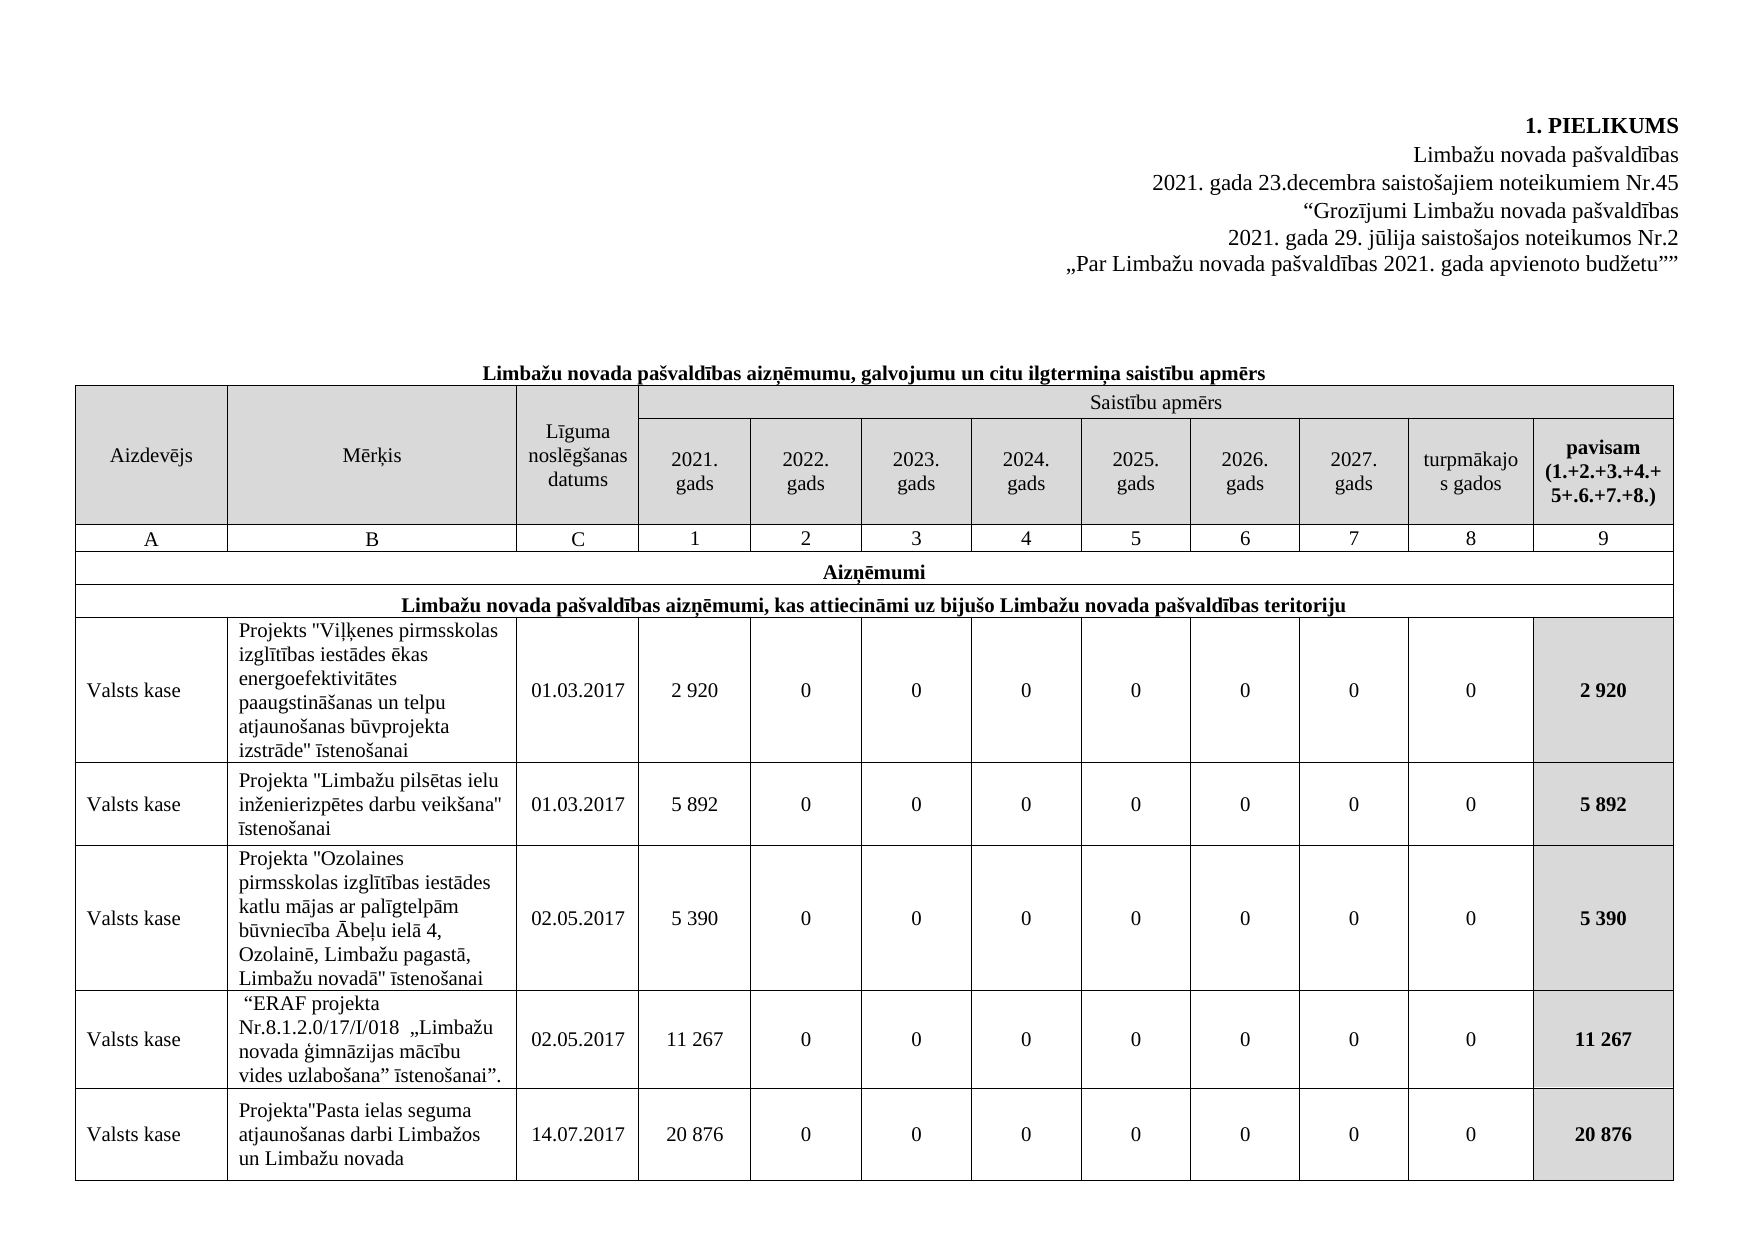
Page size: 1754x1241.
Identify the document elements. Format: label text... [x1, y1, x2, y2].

table_cell 01.03.2017 [517, 618, 638, 762]
table_cell Projekta ''Ozolaines pirmsskolas izglītības iestādes katlu mājas ar palīgtelpām būvniecība Ābeļu ielā 4, Ozolainē, Limbažu pagastā, Limbažu novadā'' īstenošanai [228, 846, 516, 990]
table_cell 0 [1300, 991, 1408, 1087]
table_cell 1 [639, 525, 750, 551]
text Limbažu novada pašvaldības [150, 141, 1679, 167]
table_cell Valsts kase [76, 763, 227, 845]
table_cell Saistību apmērs [639, 386, 1673, 418]
table_cell 0 [751, 991, 861, 1087]
table_cell 0 [972, 846, 1081, 990]
table_cell 14.07.2017 [517, 1089, 638, 1180]
table_cell 0 [1409, 991, 1533, 1087]
table_cell 0 [1300, 846, 1408, 990]
table_cell A [76, 525, 227, 551]
text „Par Limbažu novada pašvaldības 2021. gada apvienoto budžetu”” [150, 250, 1679, 277]
table_cell 0 [1082, 618, 1190, 762]
table_cell 5 390 [639, 846, 750, 990]
table_cell Projekta ''Limbažu pilsētas ielu inženierizpētes darbu veikšana'' īstenošanai [228, 763, 516, 845]
table_cell 0 [972, 991, 1081, 1087]
table_cell 0 [1191, 1089, 1299, 1180]
table_cell 2 920 [1534, 618, 1673, 762]
table_cell 20 876 [1534, 1089, 1673, 1180]
table_cell 0 [751, 846, 861, 990]
table_cell 2022. gads [751, 419, 861, 524]
text “Grozījumi Limbažu novada pašvaldības [75, 197, 1679, 224]
table_cell Aizdevējs [76, 386, 227, 524]
table_cell 01.03.2017 [517, 763, 638, 845]
table_cell Aizņēmumi [76, 552, 1673, 584]
table_cell 11 267 [1534, 991, 1673, 1087]
table_cell 9 [1534, 525, 1673, 551]
table_cell 0 [1409, 846, 1533, 990]
table_cell 0 [972, 618, 1081, 762]
table_cell 0 [1409, 618, 1533, 762]
table_cell 0 [1082, 991, 1190, 1087]
table_cell 0 [972, 763, 1081, 845]
text 1. PIELIKUMS [150, 112, 1679, 138]
table_cell 0 [1300, 763, 1408, 845]
table_cell 0 [1082, 1089, 1190, 1180]
table_cell 0 [1409, 763, 1533, 845]
table_cell 0 [862, 763, 971, 845]
table_cell 7 [1300, 525, 1408, 551]
table_cell 0 [1191, 991, 1299, 1087]
table_cell C [517, 525, 638, 551]
text 2021. gada 23.decembra saistošajiem noteikumiem Nr.45 [150, 169, 1679, 195]
table_cell 0 [972, 1089, 1081, 1180]
table_cell 5 892 [639, 763, 750, 845]
text 2021. gada 29. jūlija saistošajos noteikumos Nr.2 [75, 224, 1679, 250]
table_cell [228, 1089, 516, 1180]
table_cell 0 [862, 618, 971, 762]
table_cell 6 [1191, 525, 1299, 551]
table_cell 0 [862, 991, 971, 1087]
table_cell Līguma noslēgšanas datums [517, 386, 638, 524]
table_cell Limbažu novada pašvaldības aizņēmumi, kas attiecināmi uz bijušo Limbažu novada pašvaldības teritoriju [76, 585, 1673, 617]
table_cell 0 [1191, 846, 1299, 990]
table_cell 2 920 [639, 618, 750, 762]
table_cell 0 [751, 618, 861, 762]
table_cell 0 [862, 846, 971, 990]
table_cell 2025. gads [1082, 419, 1190, 524]
table_cell 11 267 [639, 991, 750, 1087]
table_cell 02.05.2017 [517, 846, 638, 990]
table_cell 3 [862, 525, 971, 551]
table_cell 2021. gads [639, 419, 750, 524]
table_cell Projekts ''Viļķenes pirmsskolas izglītības iestādes ēkas energoefektivitātes paaugstināšanas un telpu atjaunošanas būvprojekta izstrāde'' īstenošanai [228, 618, 516, 762]
table_cell 0 [1300, 618, 1408, 762]
table_cell 2027. gads [1300, 419, 1408, 524]
table_cell 0 [1300, 1089, 1408, 1180]
table_cell 0 [1191, 618, 1299, 762]
table_cell 0 [1409, 1089, 1533, 1180]
table_cell 0 [1082, 763, 1190, 845]
table_cell 2 [751, 525, 861, 551]
table_cell Valsts kase [76, 1089, 227, 1180]
table_cell 0 [751, 763, 861, 845]
table_header Limbažu novada pašvaldības aizņēmumu, galvojumu un citu ilgtermiņa saistību apmērs [75, 353, 1673, 385]
table_cell 2026. gads [1191, 419, 1299, 524]
table_cell turpmākajos gados [1409, 419, 1533, 524]
table_cell 20 876 [639, 1089, 750, 1180]
table_cell 2023. gads [862, 419, 971, 524]
table_cell 5 892 [1534, 763, 1673, 845]
table_cell 2024. gads [972, 419, 1081, 524]
table_cell Valsts kase [76, 618, 227, 762]
table_cell 0 [1082, 846, 1190, 990]
table_cell Mērķis [228, 386, 516, 524]
table_cell 0 [1191, 763, 1299, 845]
table_cell 4 [972, 525, 1081, 551]
table_cell “ERAF projekta Nr.8.1.2.0/17/I/018 „Limbažu novada ģimnāzijas mācību vides uzlabošana” īstenošanai”. [228, 991, 516, 1087]
table_cell 0 [862, 1089, 971, 1180]
table_cell 8 [1409, 525, 1533, 551]
table_cell Valsts kase [76, 846, 227, 990]
table_cell 5 [1082, 525, 1190, 551]
table_cell 5 390 [1534, 846, 1673, 990]
table_cell 02.05.2017 [517, 991, 638, 1087]
table_cell Valsts kase [76, 991, 227, 1087]
table_cell pavisam (1.+2.+3.+4.+ 5+.6.+7.+8.) [1534, 419, 1673, 524]
table_cell 0 [751, 1089, 861, 1180]
table_cell B [228, 525, 516, 551]
